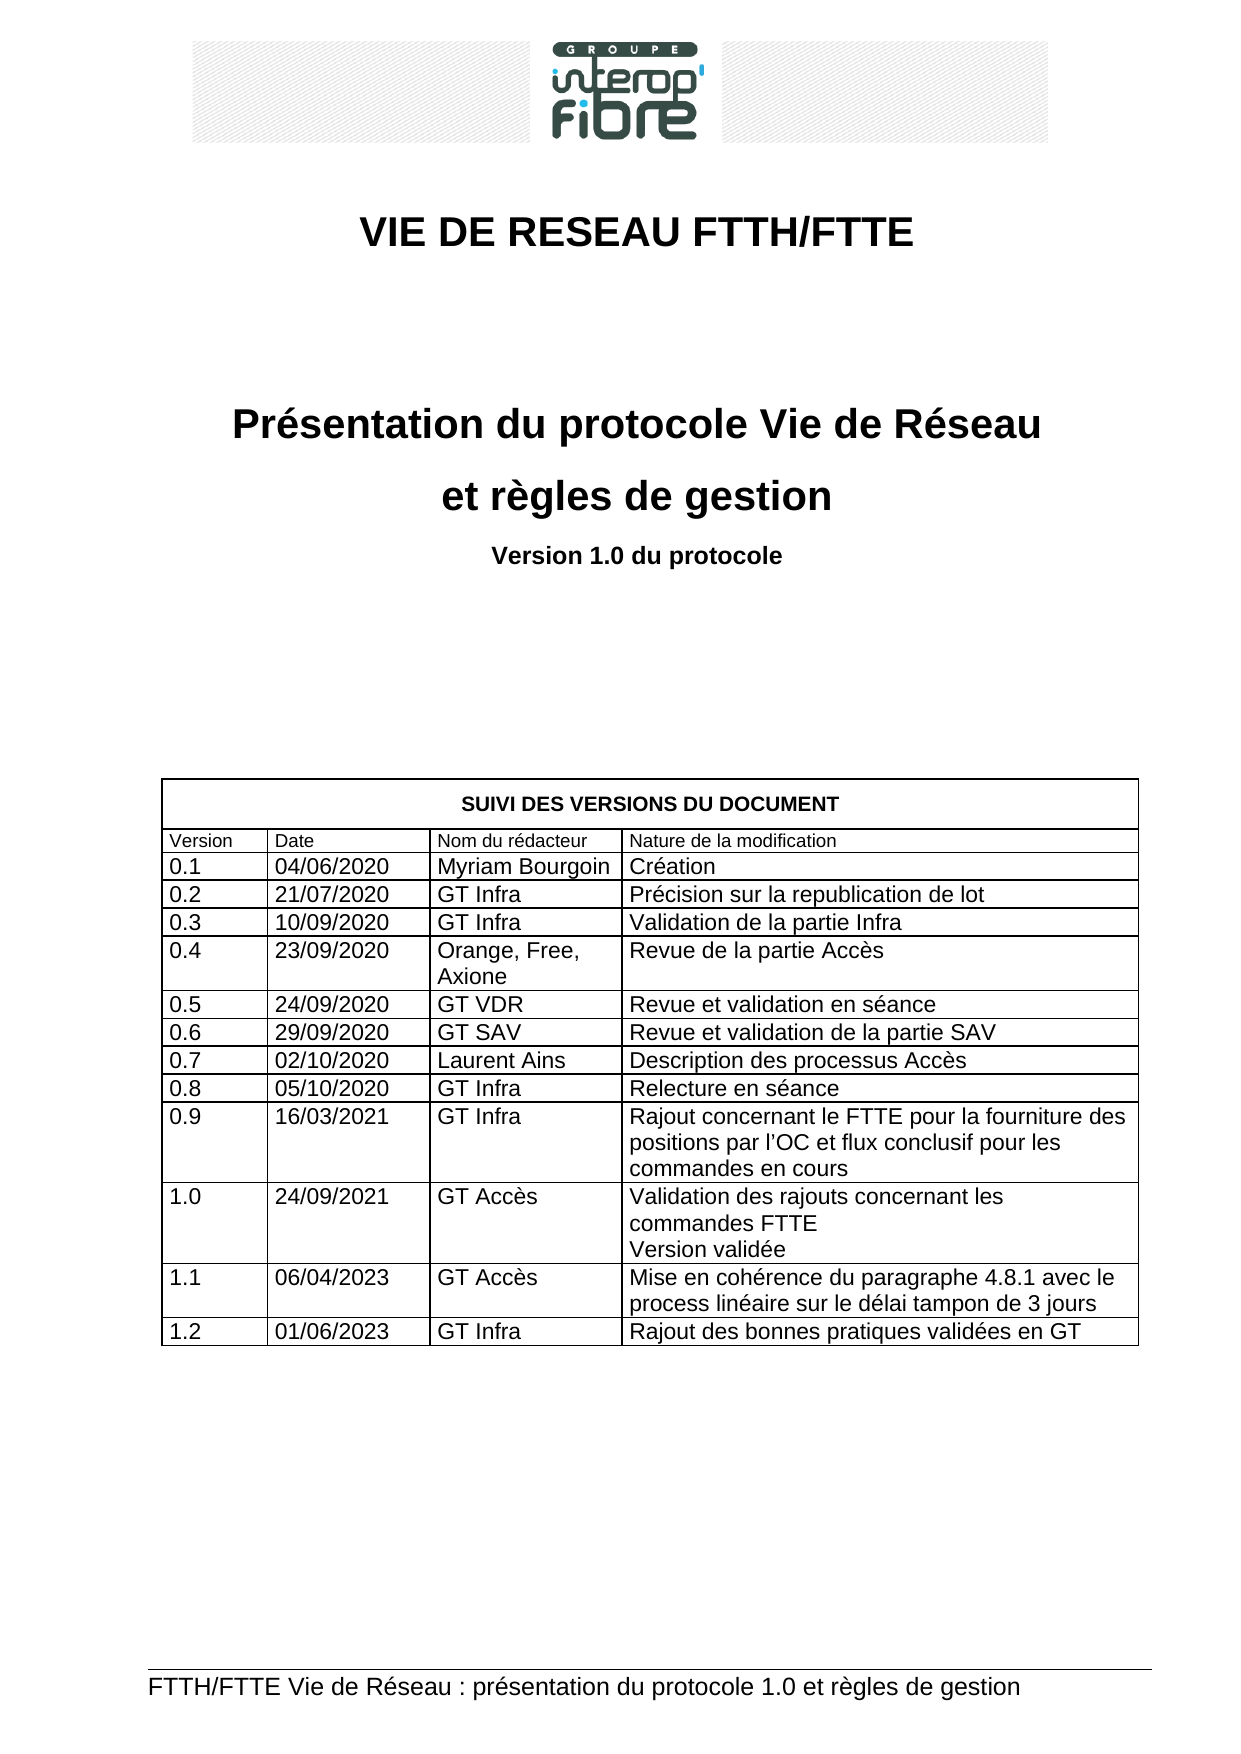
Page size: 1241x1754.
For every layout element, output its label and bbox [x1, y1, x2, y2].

picture [147, 0, 1093, 182]
